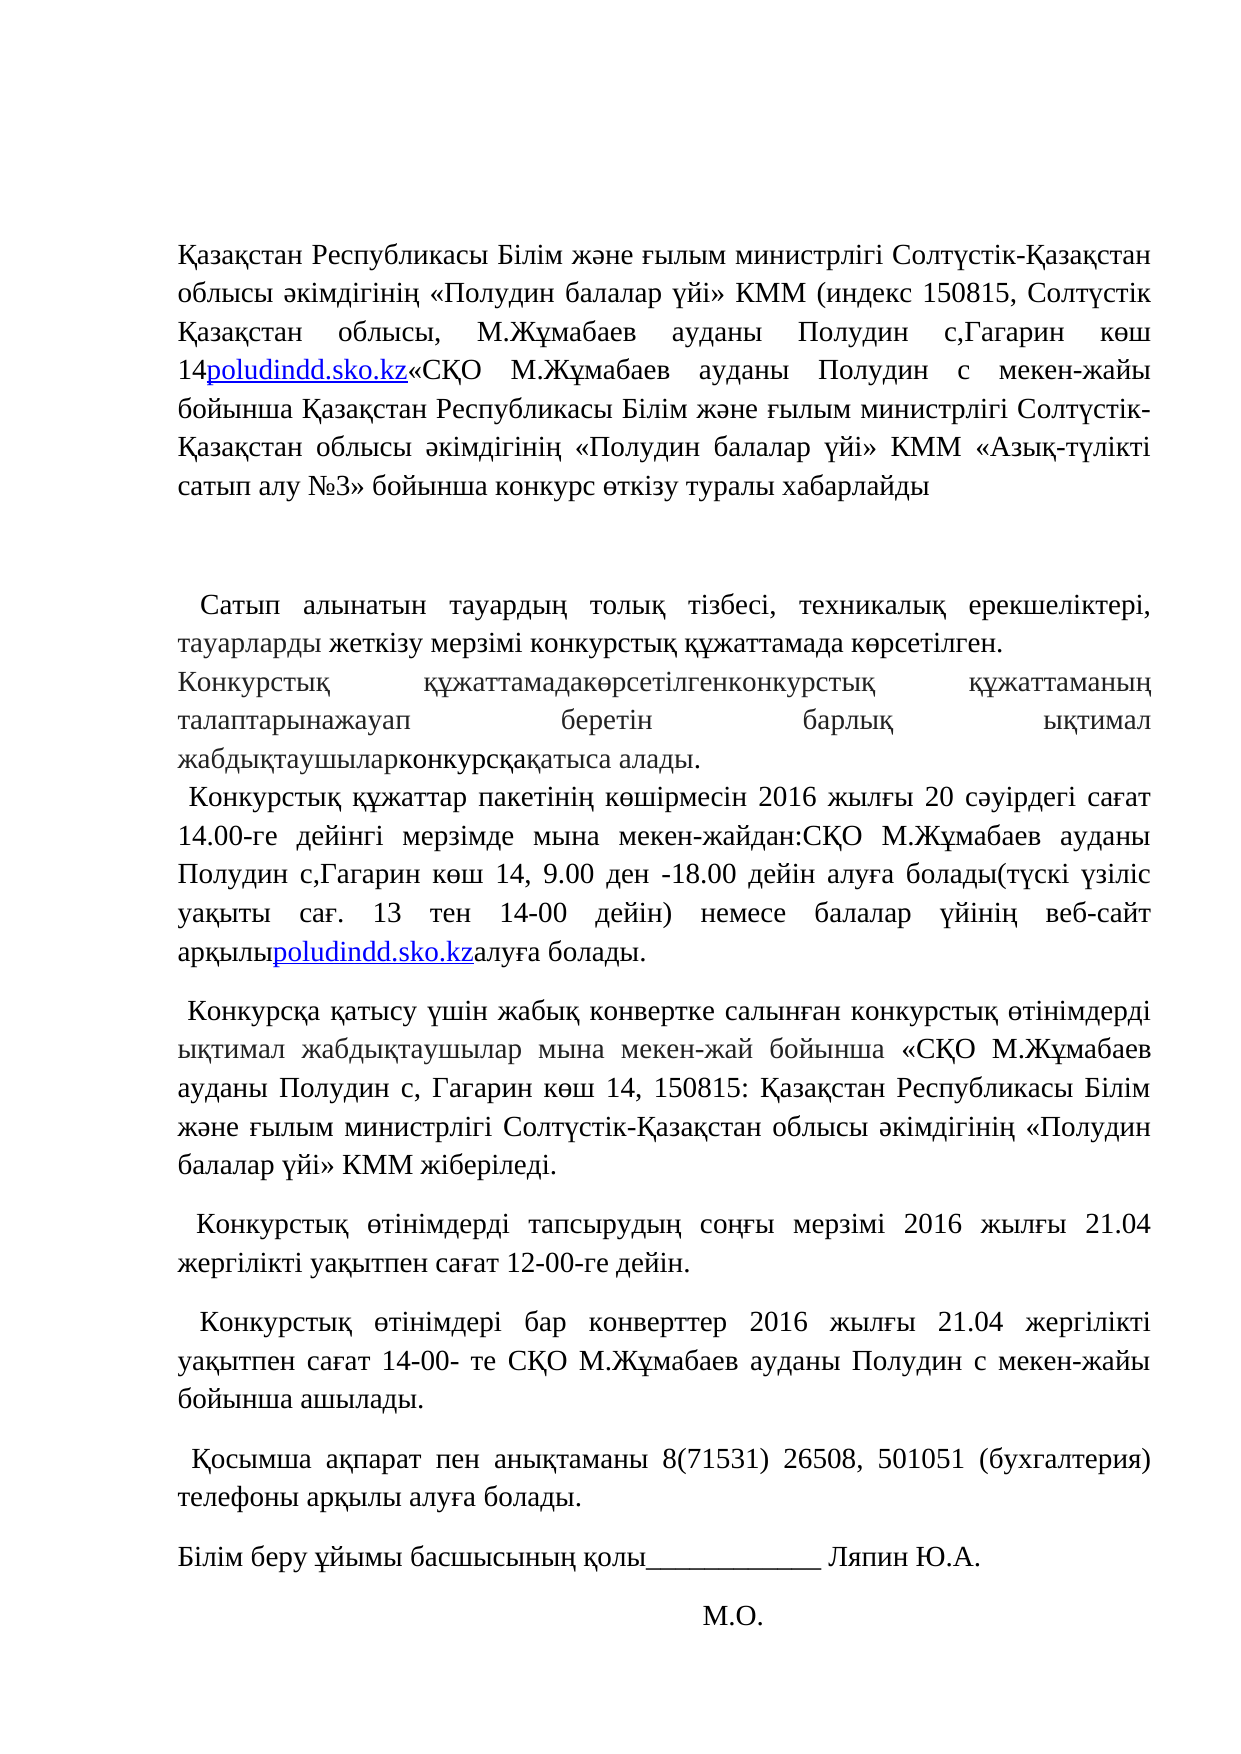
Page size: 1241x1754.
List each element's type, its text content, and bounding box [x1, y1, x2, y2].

text Білім беру ұйымы басшысының қолы____________ Ляпин Ю.А. [177, 1539, 1152, 1572]
text М.О. [177, 1598, 1152, 1632]
text Конкурстық өтінімдері бар конверттер 2016 жылғы 21.04 жергілікті уақытпен сағат 14-00- те СҚО М.Жұмабаев ауданы Полудин с мекен-жайы бойынша ашылады. [177, 1304, 1152, 1415]
text Сатып алынатын тауардың толық тізбесі, техникалық ерекшеліктері, тауарларды жеткізу мерзімі конкурстық құжаттамада көрсетілген. [177, 587, 1152, 659]
text Конкурсқа қатысу үшін жабық конвертке салынған конкурстық өтінімдерді ықтимал жабдықтаушылар мына мекен-жай бойынша «СҚО М.Жұмабаев ауданы Полудин с, Гагарин көш 14, 150815: Қазақстан Республикасы Білім және ғылым министрлігі Солтүстік-Қазақстан облысы әкімдігінің «Полудин балалар үйі» КММ жіберіледі. [177, 993, 1152, 1181]
text Қосымша ақпарат пен анықтаманы 8(71531) 26508, 501051 (бухгалтерия) телефоны арқылы алуға болады. [177, 1441, 1152, 1513]
text Қазақстан Республикасы Білім және ғылым министрлігі Солтүстік-Қазақстан облысы әкімдігінің «Полудин балалар үйі» КММ (индекс 150815, Солтүстік Қазақстан облысы, М.Жұмабаев ауданы Полудин с,Гагарин көш 14poludindd.sko.kz«СҚО М.Жұмабаев ауданы Полудин с мекен-жайы бойынша Қазақстан Республикасы Білім және ғылым министрлігі Солтүстік-Қазақстан облысы әкімдігінің «Полудин балалар үйі» КММ «Азық-түлікті сатып алу №3» бойынша конкурс өткізу туралы хабарлайды [177, 237, 1152, 502]
text Конкурстық өтінімдерді тапсырудың соңғы мерзімі 2016 жылғы 21.04 жергілікті уақытпен сағат 12-00-ге дейін. [177, 1207, 1152, 1279]
text Конкурстық құжаттар пакетінің көшірмесін 2016 жылғы 20 сәуірдегі сағат 14.00-ге дейінгі мерзімде мына мекен-жайдан:СҚО М.Жұмабаев ауданы Полудин с,Гагарин көш 14, 9.00 ден -18.00 дейін алуға болады(түскі үзіліс уақыты сағ. 13 тен 14-00 дейін) немесе балалар үйінің веб-сайт арқылыpoludindd.sko.kzалуға болады. [177, 779, 1152, 967]
text Конкурстық құжаттамадакөрсетілгенконкурстық құжаттаманың талаптарынажауап беретін барлық ықтимал жабдықтаушыларконкурсқақатыса алады. [177, 664, 1152, 774]
